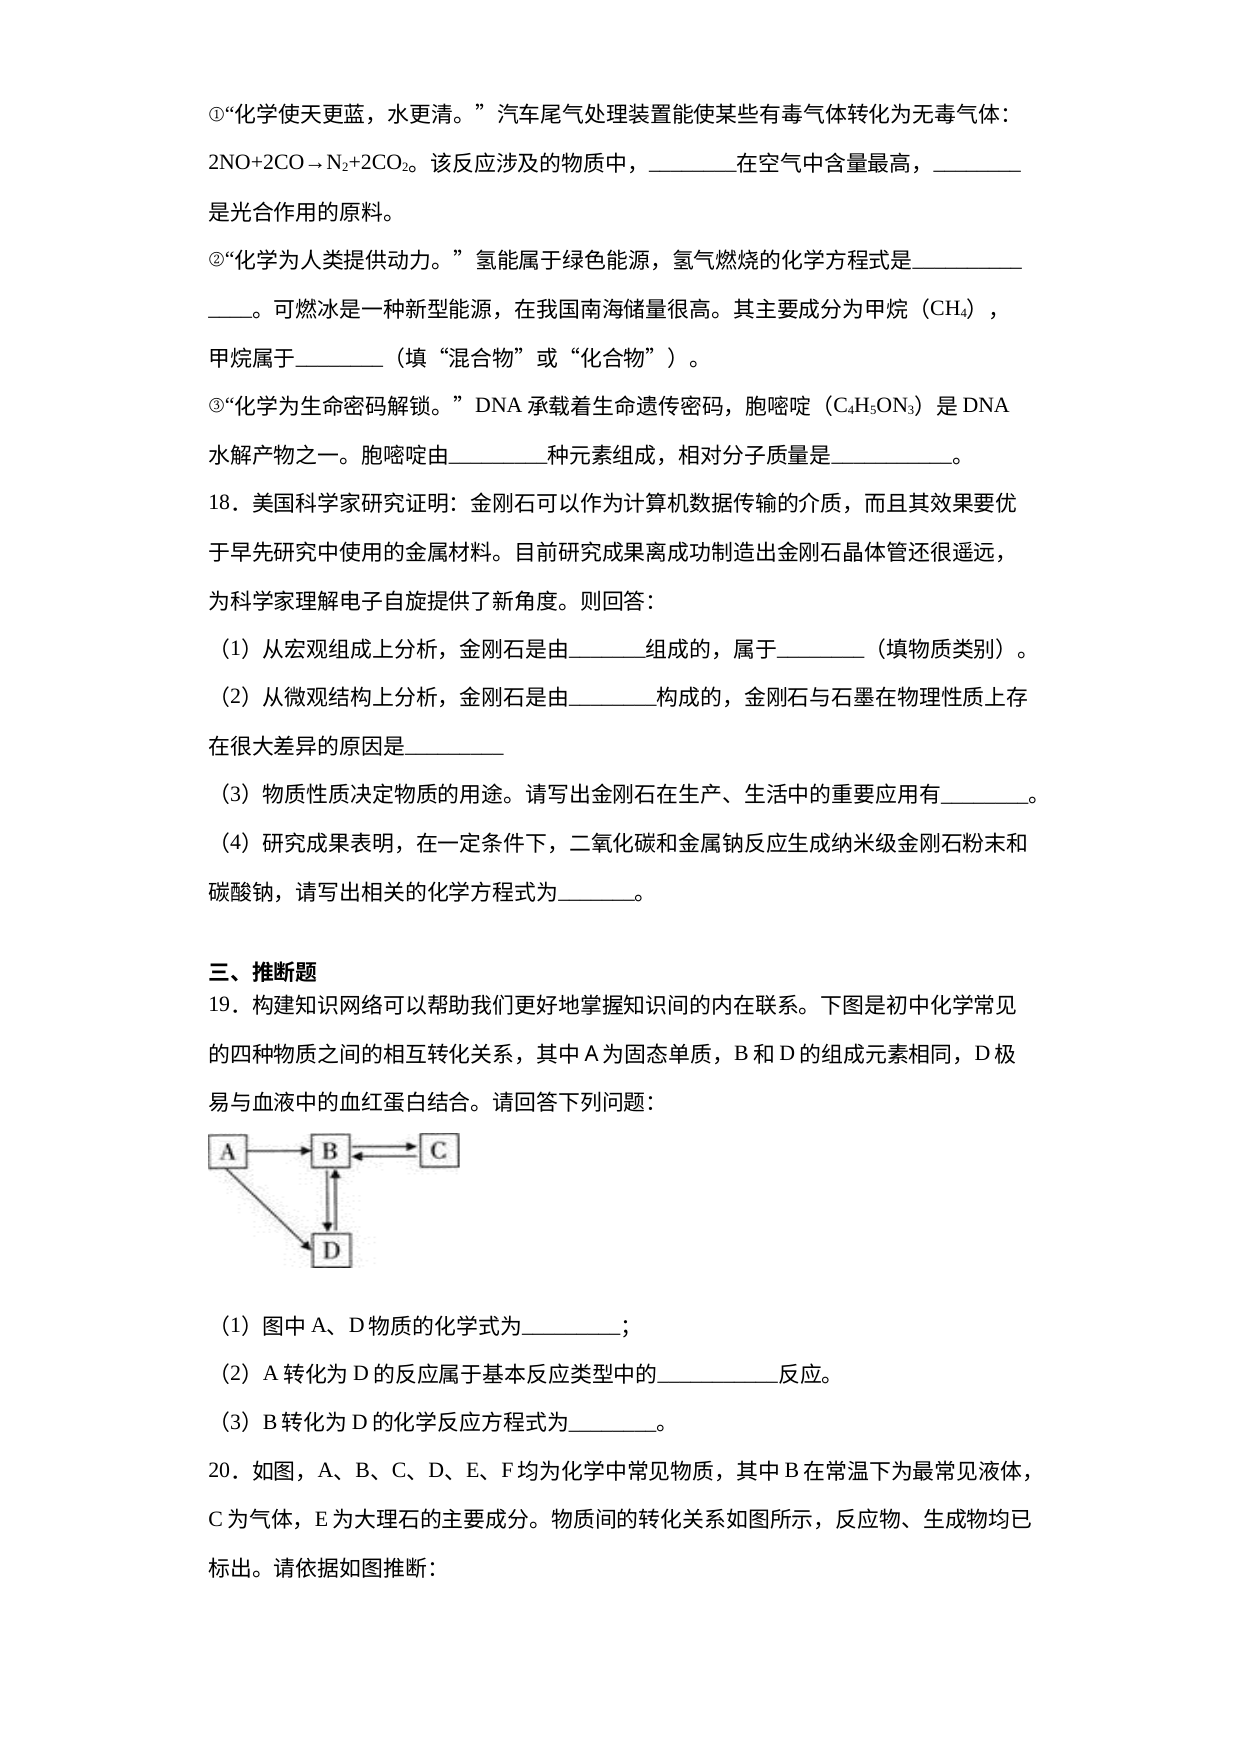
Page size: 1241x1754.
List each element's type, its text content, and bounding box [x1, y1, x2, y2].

text ③“化学为生命密码解锁。”DNA承载着生命遗传密码，胞嘧啶（C4H5ON3）是DNA水解产物之一。胞嘧啶由_________种元素组成，相对分子质量是___________。 [208, 389, 1032, 470]
text ①“化学使天更蓝，水更清。”汽车尾气处理装置能使某些有毒气体转化为无毒气体：2NO+2CO→N2+2CO2。该反应涉及的物质中，________在空气中含量最高，________是光合作用的原料。 [208, 97, 1032, 227]
text 18．美国科学家研究证明：金刚石可以作为计算机数据传输的介质，而且其效果要优于早先研究中使用的金属材料。目前研究成果离成功制造出金刚石晶体管还很遥远，为科学家理解电子自旋提供了新角度。则回答： [208, 486, 1032, 616]
text （1）从宏观组成上分析，金刚石是由_______组成的，属于________（填物质类别）。 [208, 632, 1032, 664]
text （4）研究成果表明，在一定条件下，二氧化碳和金属钠反应生成纳米级金刚石粉末和碳酸钠，请写出相关的化学方程式为_______。 [208, 825, 1032, 907]
text （1）图中A、D物质的化学式为_________； [208, 1308, 1032, 1341]
text 20．如图，A、B、C、D、E、F均为化学中常见物质，其中B在常温下为最常见液体，C为气体，E为大理石的主要成分。物质间的转化关系如图所示，反应物、生成物均已标出。请依据如图推断： [208, 1453, 1032, 1583]
text （3）物质性质决定物质的用途。请写出金刚石在生产、生活中的重要应用有________。 [208, 777, 1032, 809]
text 19．构建知识网络可以帮助我们更好地掌握知识间的内在联系。下图是初中化学常见的四种物质之间的相互转化关系，其中A为固态单质，B和D的组成元素相同，D极易与血液中的血红蛋白结合。请回答下列问题： [208, 987, 1032, 1117]
text （3）B转化为D的化学反应方程式为________。 [208, 1405, 1032, 1437]
text （2）从微观结构上分析，金刚石是由________构成的，金刚石与石墨在物理性质上存在很大差异的原因是_________ [208, 680, 1032, 761]
text 三、推断题 [208, 955, 1032, 987]
text （2）A转化为D的反应属于基本反应类型中的___________反应。 [208, 1357, 1032, 1389]
picture [208, 1133, 460, 1268]
text ②“化学为人类提供动力。”氢能属于绿色能源，氢气燃烧的化学方程式是______________。可燃冰是一种新型能源，在我国南海储量很高。其主要成分为甲烷（CH4），甲烷属于________（填“混合物”或“化合物”）。 [208, 243, 1032, 373]
